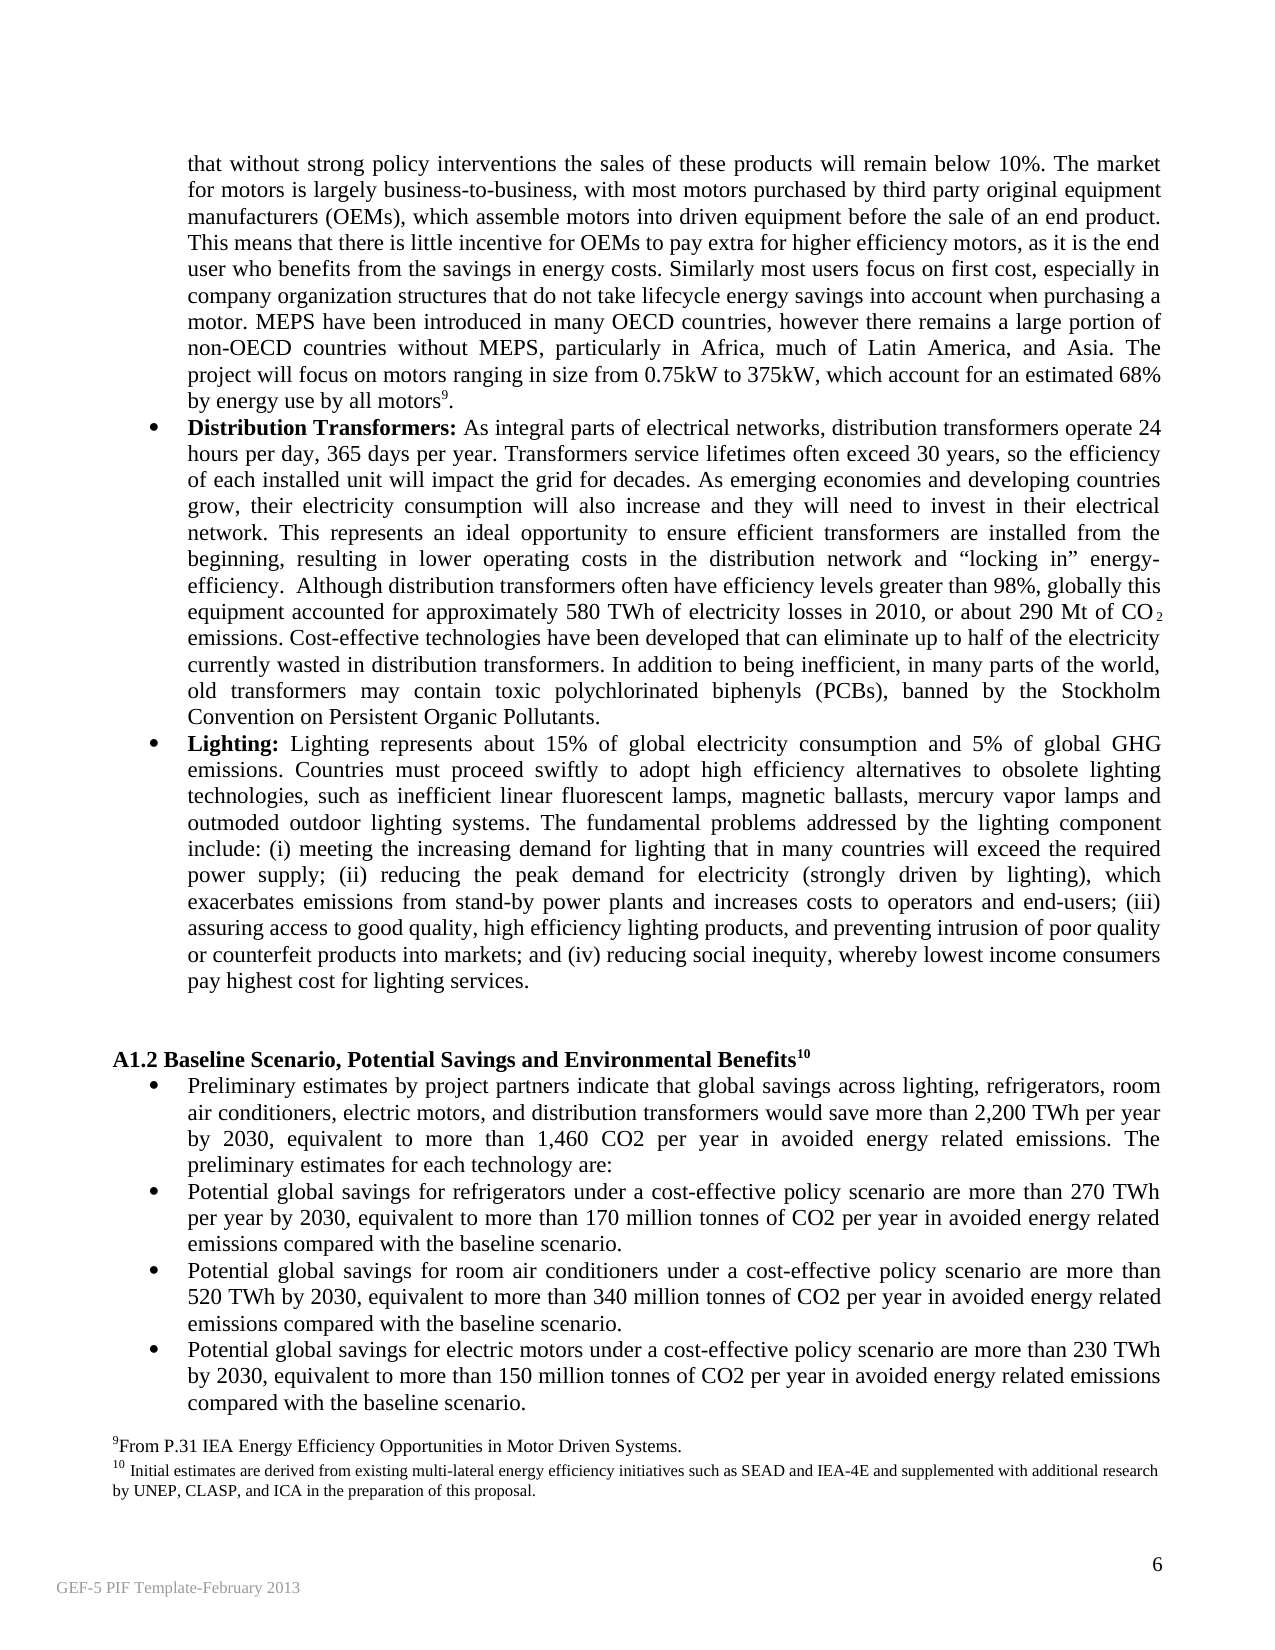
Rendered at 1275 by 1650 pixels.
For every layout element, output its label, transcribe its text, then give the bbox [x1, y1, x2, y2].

list Potential global savings for room air conditioners under a cost-effective policy scenario are more than 520 TWh by 2030, equivalent to more than 340 million tonnes of CO2 per year in avoided energy related emissions compared with the baseline scenario. [150, 1257, 1162, 1336]
list Preliminary estimates by project partners indicate that global savings across lighting, refrigerators, room air conditioners, electric motors, and distribution transformers would save more than 2,200 TWh per year by 2030, equivalent to more than 1,460 CO2 per year in avoided energy related emissions. The preliminary estimates for each technology are: [150, 1072, 1162, 1178]
list Potential global savings for electric motors under a cost-effective policy scenario are more than 230 TWh by 2030, equivalent to more than 150 million tonnes of CO2 per year in avoided energy related emissions compared with the baseline scenario. [150, 1336, 1162, 1415]
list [150, 150, 1162, 413]
list Distribution Transformers: As integral parts of electrical networks, distribution transformers operate 24 hours per day, 365 days per year. Transformers service lifetimes often exceed 30 years, so the efficiency of each installed unit will impact the grid for decades. As emerging economies and developing countries grow, their electricity consumption will also increase and they will need to invest in their electrical network. This represents an ideal opportunity to ensure efficient transformers are installed from the beginning, resulting in lower operating costs in the distribution network and “locking in” energy-efficiency. Although distribution transformers often have efficiency levels greater than 98%, globally this equipment accounted for approximately 580 TWh of electricity losses in 2010, or about 290 Mt of CO2 emissions. Cost-effective technologies have been developed that can eliminate up to half of the electricity currently wasted in distribution transformers. In addition to being inefficient, in many parts of the world, old transformers may contain toxic polychlorinated biphenyls (PCBs), banned by the Stockholm Convention on Persistent Organic Pollutants. [150, 413, 1162, 730]
list Lighting: Lighting represents about 15% of global electricity consumption and 5% of global GHG emissions. Countries must proceed swiftly to adopt high efficiency alternatives to obsolete lighting technologies, such as inefficient linear fluorescent lamps, magnetic ballasts, mercury vapor lamps and outmoded outdoor lighting systems. The fundamental problems addressed by the lighting component include: (i) meeting the increasing demand for lighting that in many countries will exceed the required power supply; (ii) reducing the peak demand for electricity (strongly driven by lighting), which exacerbates emissions from stand-by power plants and increases costs to operators and end-users; (iii) assuring access to good quality, high efficiency lighting products, and preventing intrusion of poor quality or counterfeit products into markets; and (iv) reducing social inequity, whereby lowest income consumers pay highest cost for lighting services. [150, 730, 1162, 993]
list Potential global savings for refrigerators under a cost-effective policy scenario are more than 270 TWh per year by 2030, equivalent to more than 170 million tonnes of CO2 per year in avoided energy related emissions compared with the baseline scenario. [150, 1178, 1162, 1257]
text A1.2 Baseline Scenario, Potential Savings and Environmental Benefits [112, 1046, 1162, 1072]
